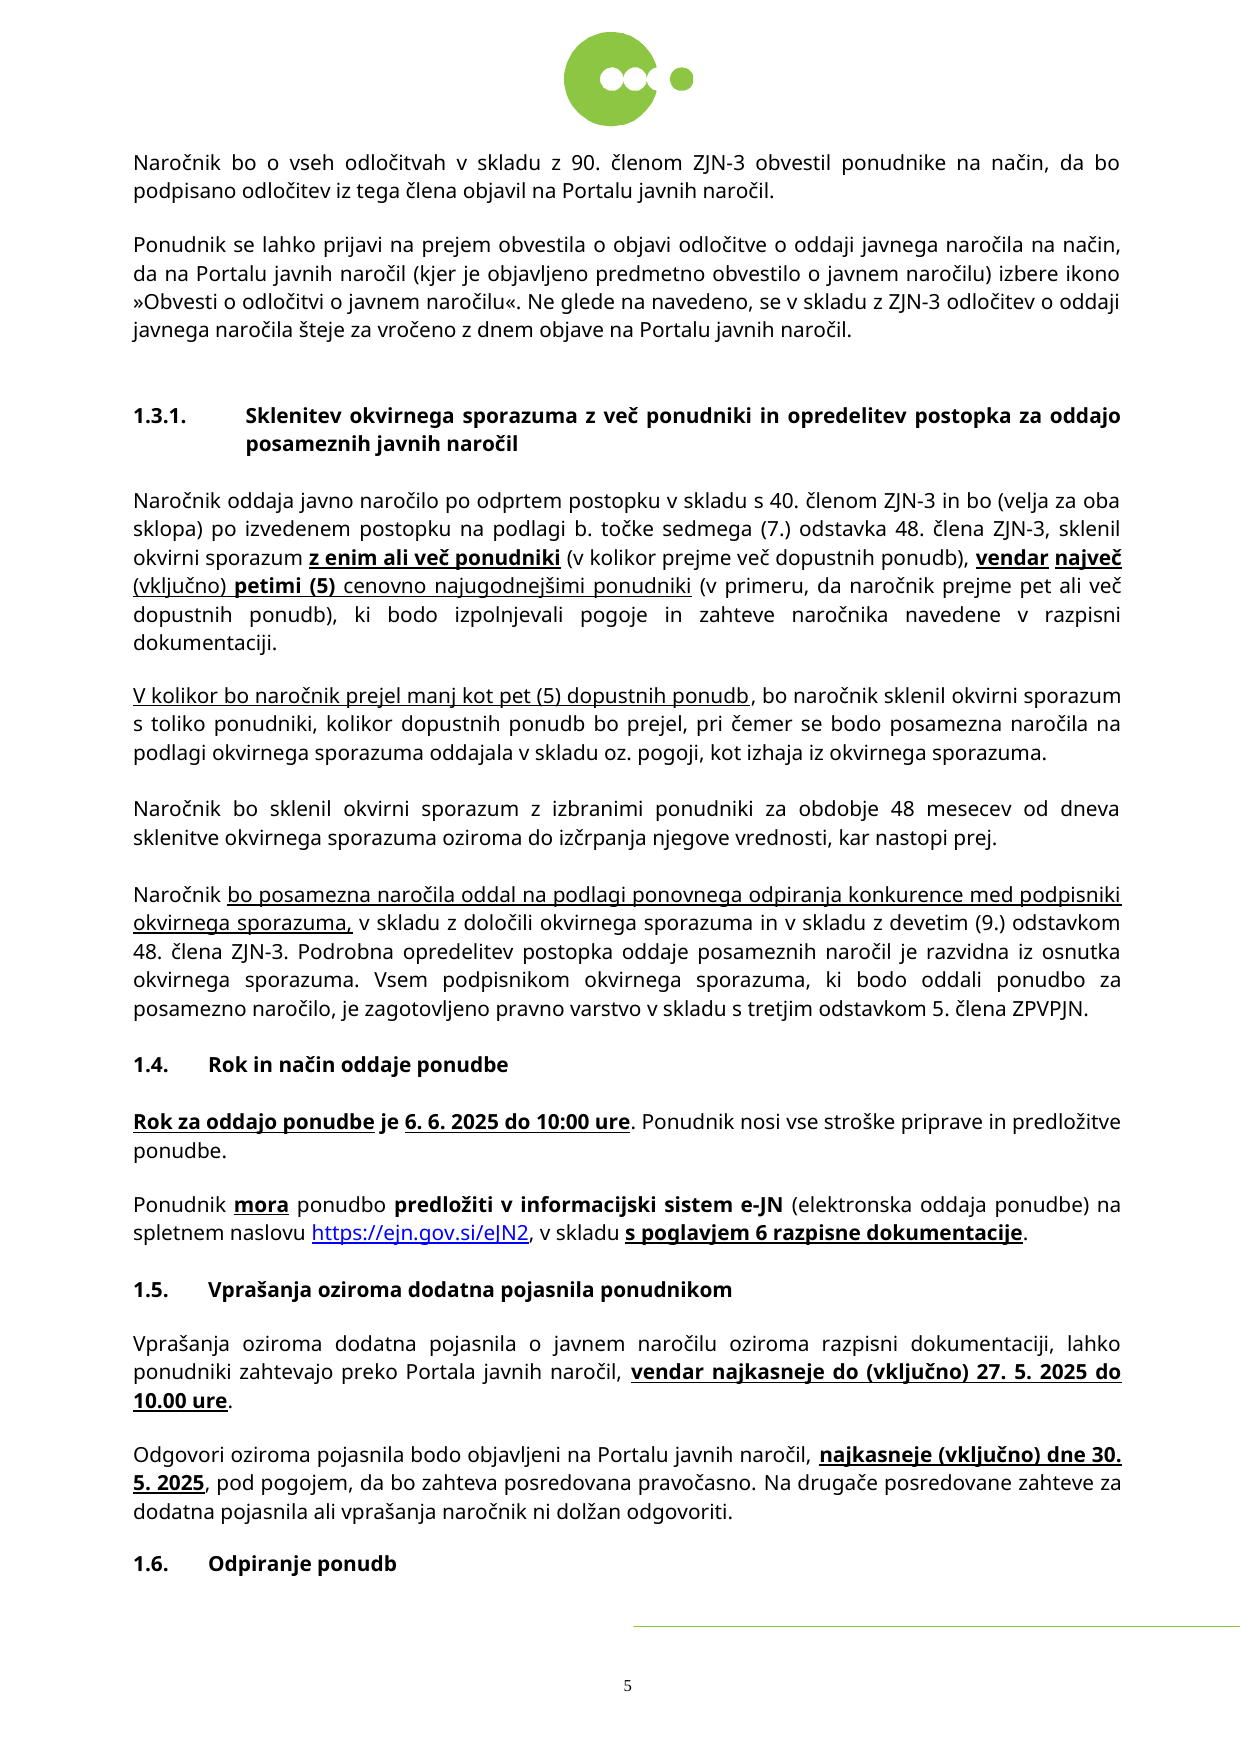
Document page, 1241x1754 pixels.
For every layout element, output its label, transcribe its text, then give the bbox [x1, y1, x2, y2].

text Ponudnik mora ponudbo predložiti v informacijski sistem e-JN (elektronska oddaja ponudbe) na spletnem naslovu https://ejn.gov.si/eJN2, v skladu s poglavjem 6 razpisne dokumentacije. [133, 1190, 1122, 1247]
text Naročnik bo sklenil okvirni sporazum z izbranimi ponudniki za obdobje 48 mesecev od dneva sklenitve okvirnega sporazuma oziroma do izčrpanja njegove vrednosti, kar nastopi prej. [133, 794, 1122, 851]
list Odpiranje ponudb [133, 1549, 1122, 1578]
text Odgovori oziroma pojasnila bodo objavljeni na Portalu javnih naročil, najkasneje (vključno) dne 30. 5. 2025, pod pogojem, da bo zahteva posredovana pravočasno. Na drugače posredovane zahteve za dodatna pojasnila ali vprašanja naročnik ni dolžan odgovoriti. [133, 1440, 1122, 1525]
text V kolikor bo naročnik prejel manj kot pet (5) dopustnih ponudb, bo naročnik sklenil okvirni sporazum s toliko ponudniki, kolikor dopustnih ponudb bo prejel, pri čemer se bodo posamezna naročila na podlagi okvirnega sporazuma oddajala v skladu oz. pogoji, kot izhaja iz okvirnega sporazuma. [133, 681, 1122, 766]
list Rok in način oddaje ponudbe [133, 1051, 1122, 1079]
text Naročnik oddaja javno naročilo po odprtem postopku v skladu s 40. členom ZJN-3 in bo (velja za oba sklopa) po izvedenem postopku na podlagi b. točke sedmega (7.) odstavka 48. člena ZJN-3, sklenil okvirni sporazum z enim ali več ponudniki (v kolikor prejme več dopustnih ponudb), vendar največ (vključno) petimi (5) cenovno najugodnejšimi ponudniki (v primeru, da naročnik prejme pet ali več dopustnih ponudb), ki bodo izpolnjevali pogoje in zahteve naročnika navedene v razpisni dokumentaciji. [133, 486, 1122, 657]
text Rok za oddajo ponudbe je 6. 6. 2025 do 10:00 ure. Ponudnik nosi vse stroške priprave in predložitve ponudbe. [133, 1107, 1122, 1164]
text Naročnik bo posamezna naročila oddal na podlagi ponovnega odpiranja konkurence med podpisniki okvirnega sporazuma, v skladu z določili okvirnega sporazuma in v skladu z devetim (9.) odstavkom 48. člena ZJN-3. Podrobna opredelitev postopka oddaje posameznih naročil je razvidna iz osnutka okvirnega sporazuma. Vsem podpisnikom okvirnega sporazuma, ki bodo oddali ponudbo za posamezno naročilo, je zagotovljeno pravno varstvo v skladu s tretjim odstavkom 5. člena ZPVPJN. [133, 880, 1122, 1022]
text Ponudnik se lahko prijavi na prejem obvestila o objavi odločitve o oddaji javnega naročila na način, da na Portalu javnih naročil (kjer je objavljeno predmetno obvestilo o javnem naročilu) izbere ikono »Obvesti o odločitvi o javnem naročilu«. Ne glede na navedeno, se v skladu z ZJN-3 odločitev o oddaji javnega naročila šteje za vročeno z dnem objave na Portalu javnih naročil. [133, 230, 1122, 344]
text Vprašanja oziroma dodatna pojasnila o javnem naročilu oziroma razpisni dokumentaciji, lahko ponudniki zahtevajo preko Portala javnih naročil, vendar najkasneje do (vključno) 27. 5. 2025 do 10.00 ure. [133, 1329, 1122, 1414]
text Naročnik bo o vseh odločitvah v skladu z 90. členom ZJN-3 obvestil ponudnike na način, da bo podpisano odločitev iz tega člena objavil na Portalu javnih naročil. [133, 148, 1122, 205]
list Vprašanja oziroma dodatna pojasnila ponudnikom [133, 1275, 1122, 1303]
list Sklenitev okvirnega sporazuma z več ponudniki in opredelitev postopka za oddajo posameznih javnih naročil [133, 401, 1122, 458]
